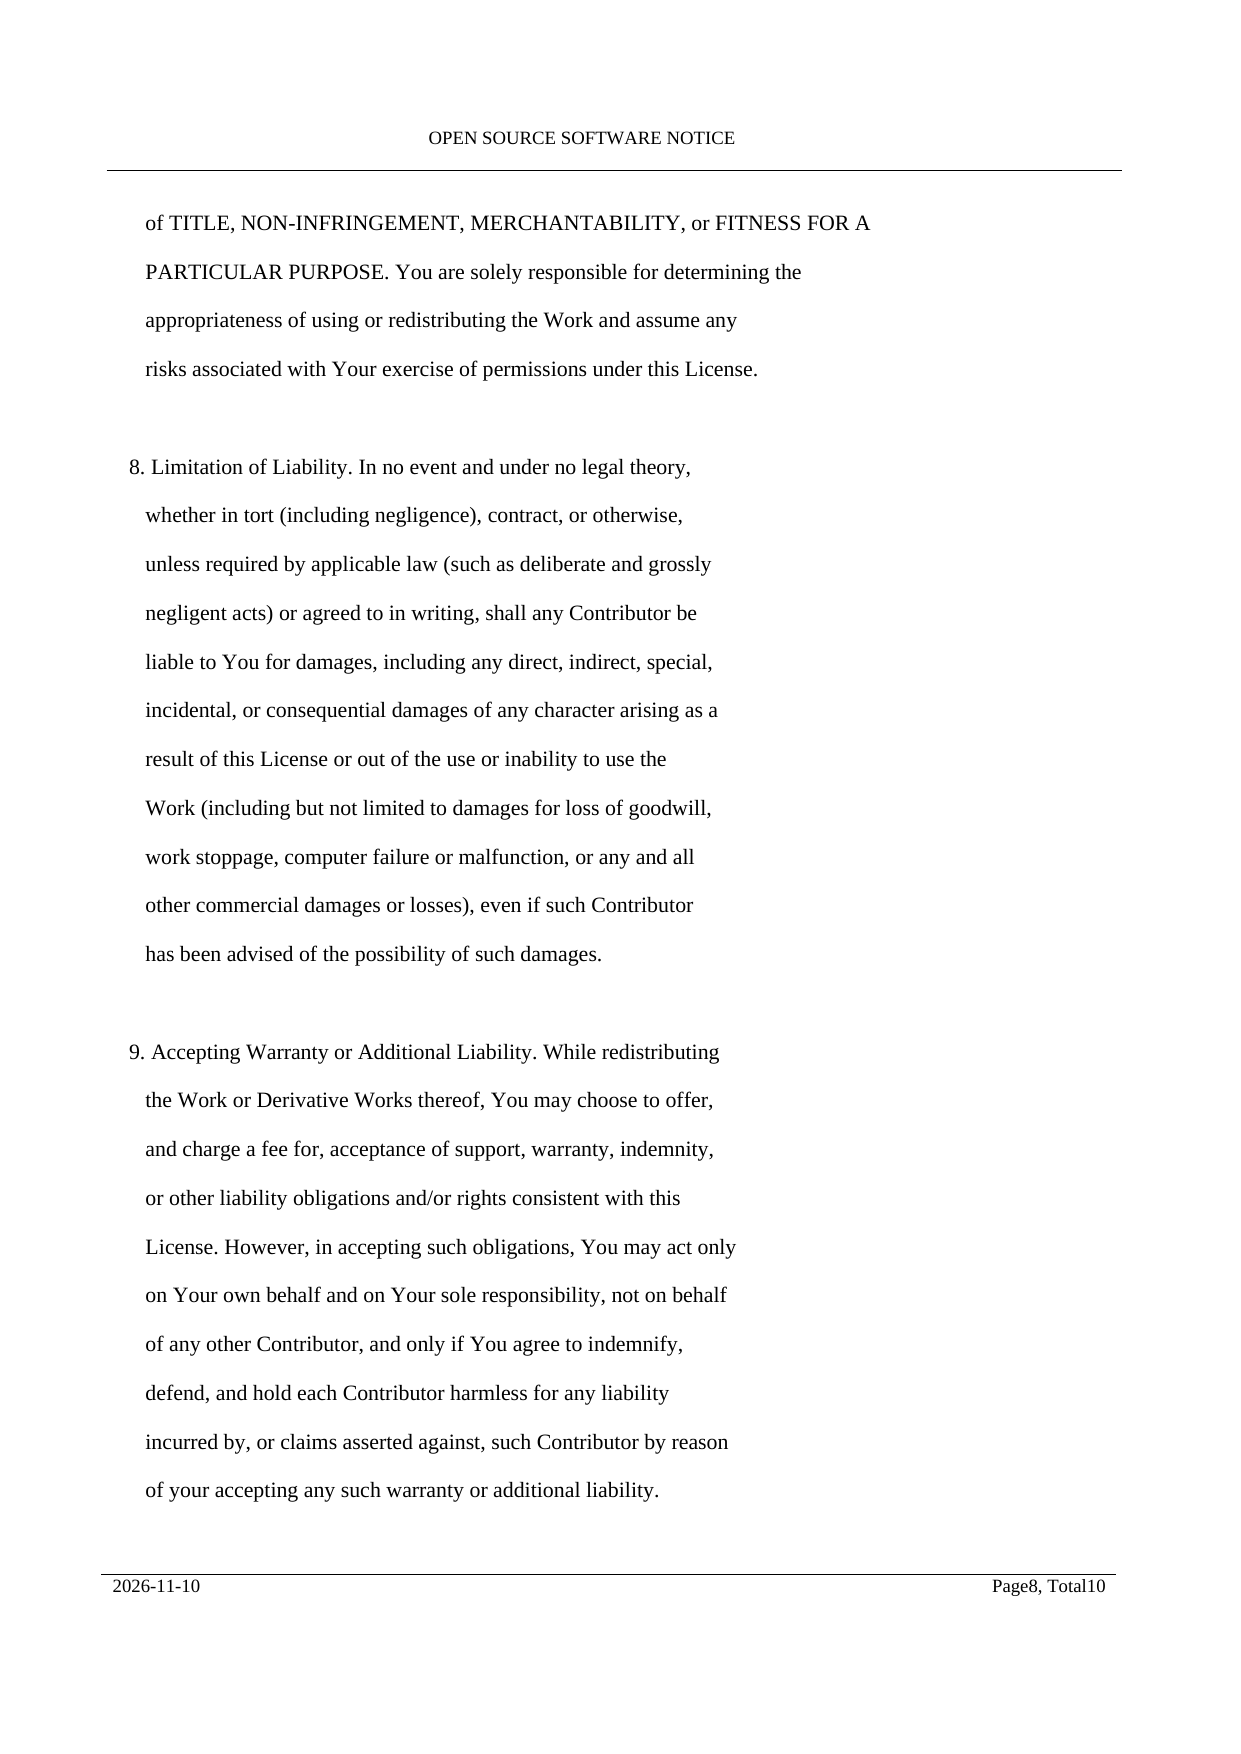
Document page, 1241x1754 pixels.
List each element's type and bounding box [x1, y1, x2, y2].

text [112, 206, 1128, 1506]
